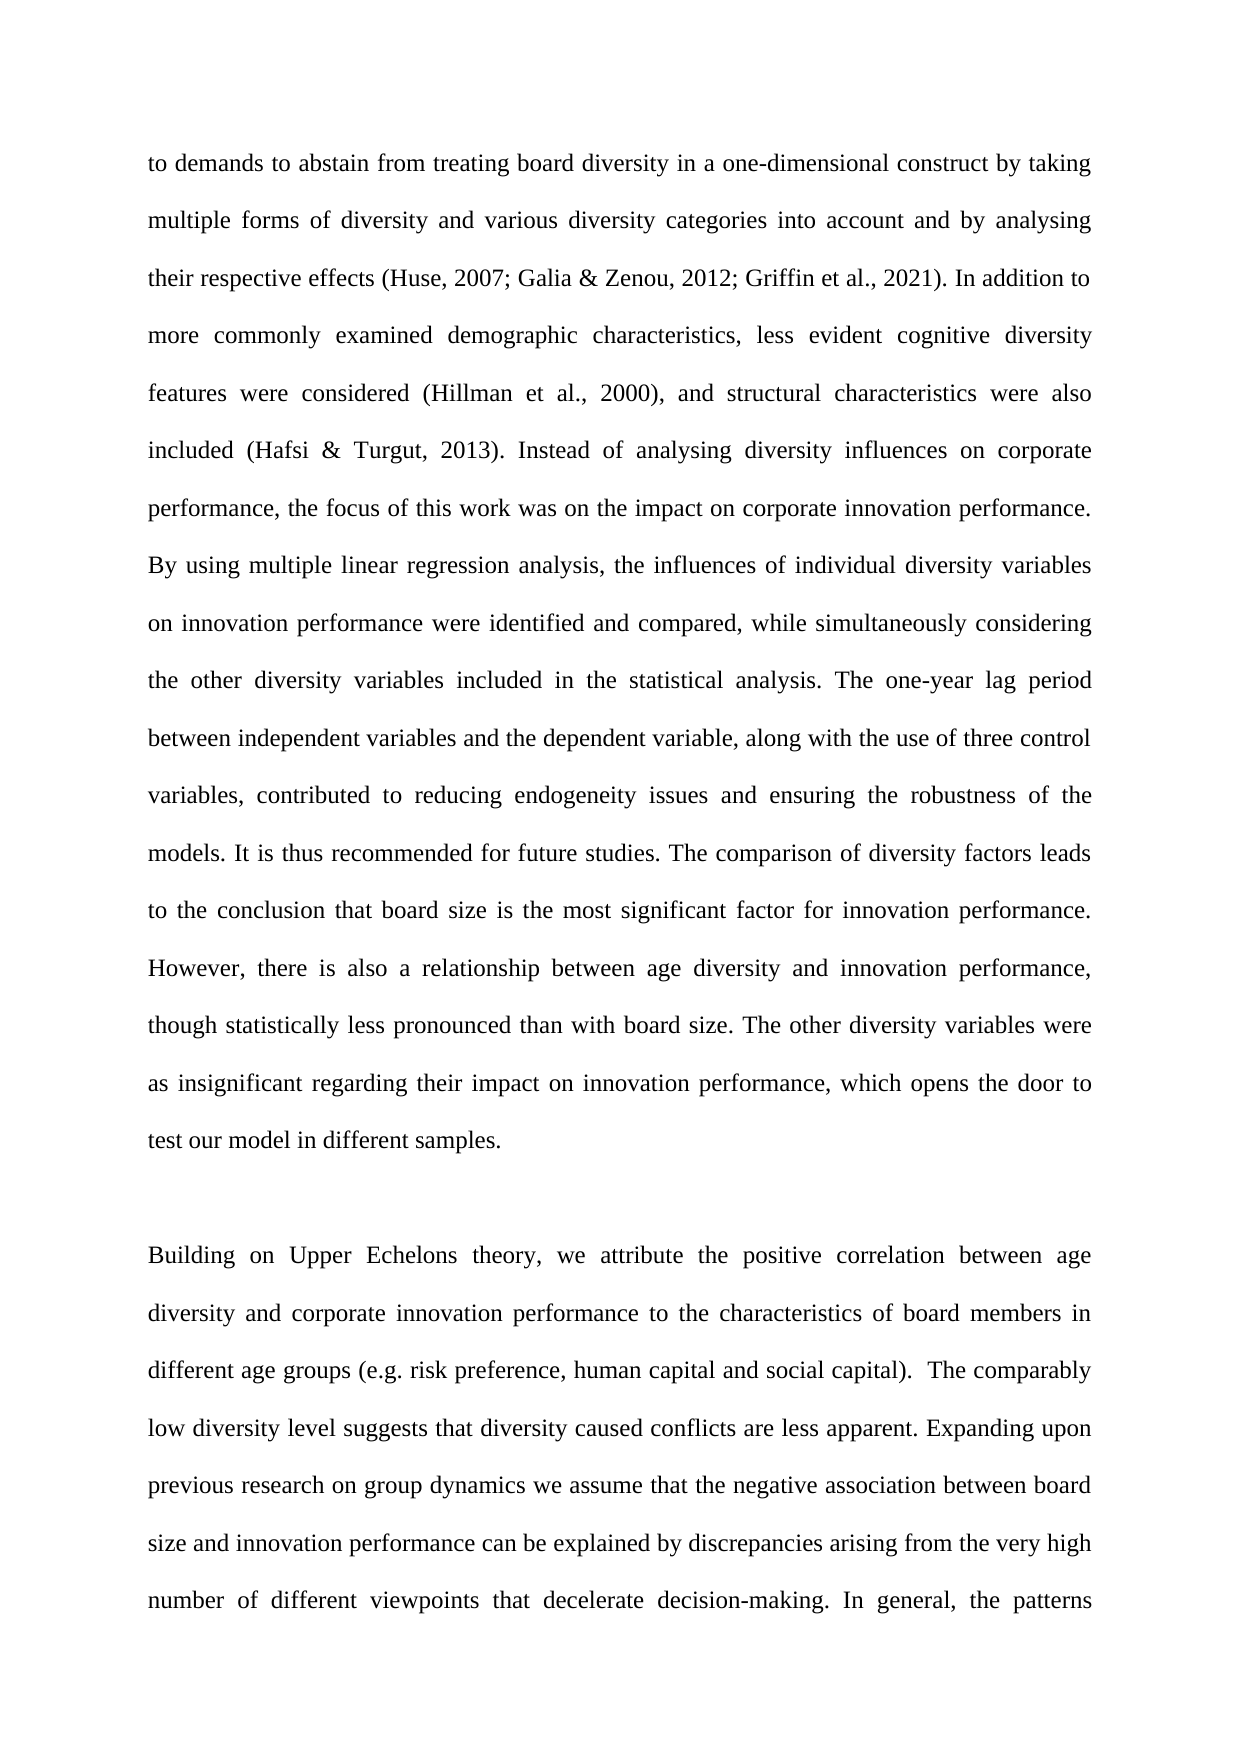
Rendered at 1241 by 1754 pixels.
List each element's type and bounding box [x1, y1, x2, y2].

text [148, 148, 1093, 1154]
text [148, 1240, 1093, 1614]
